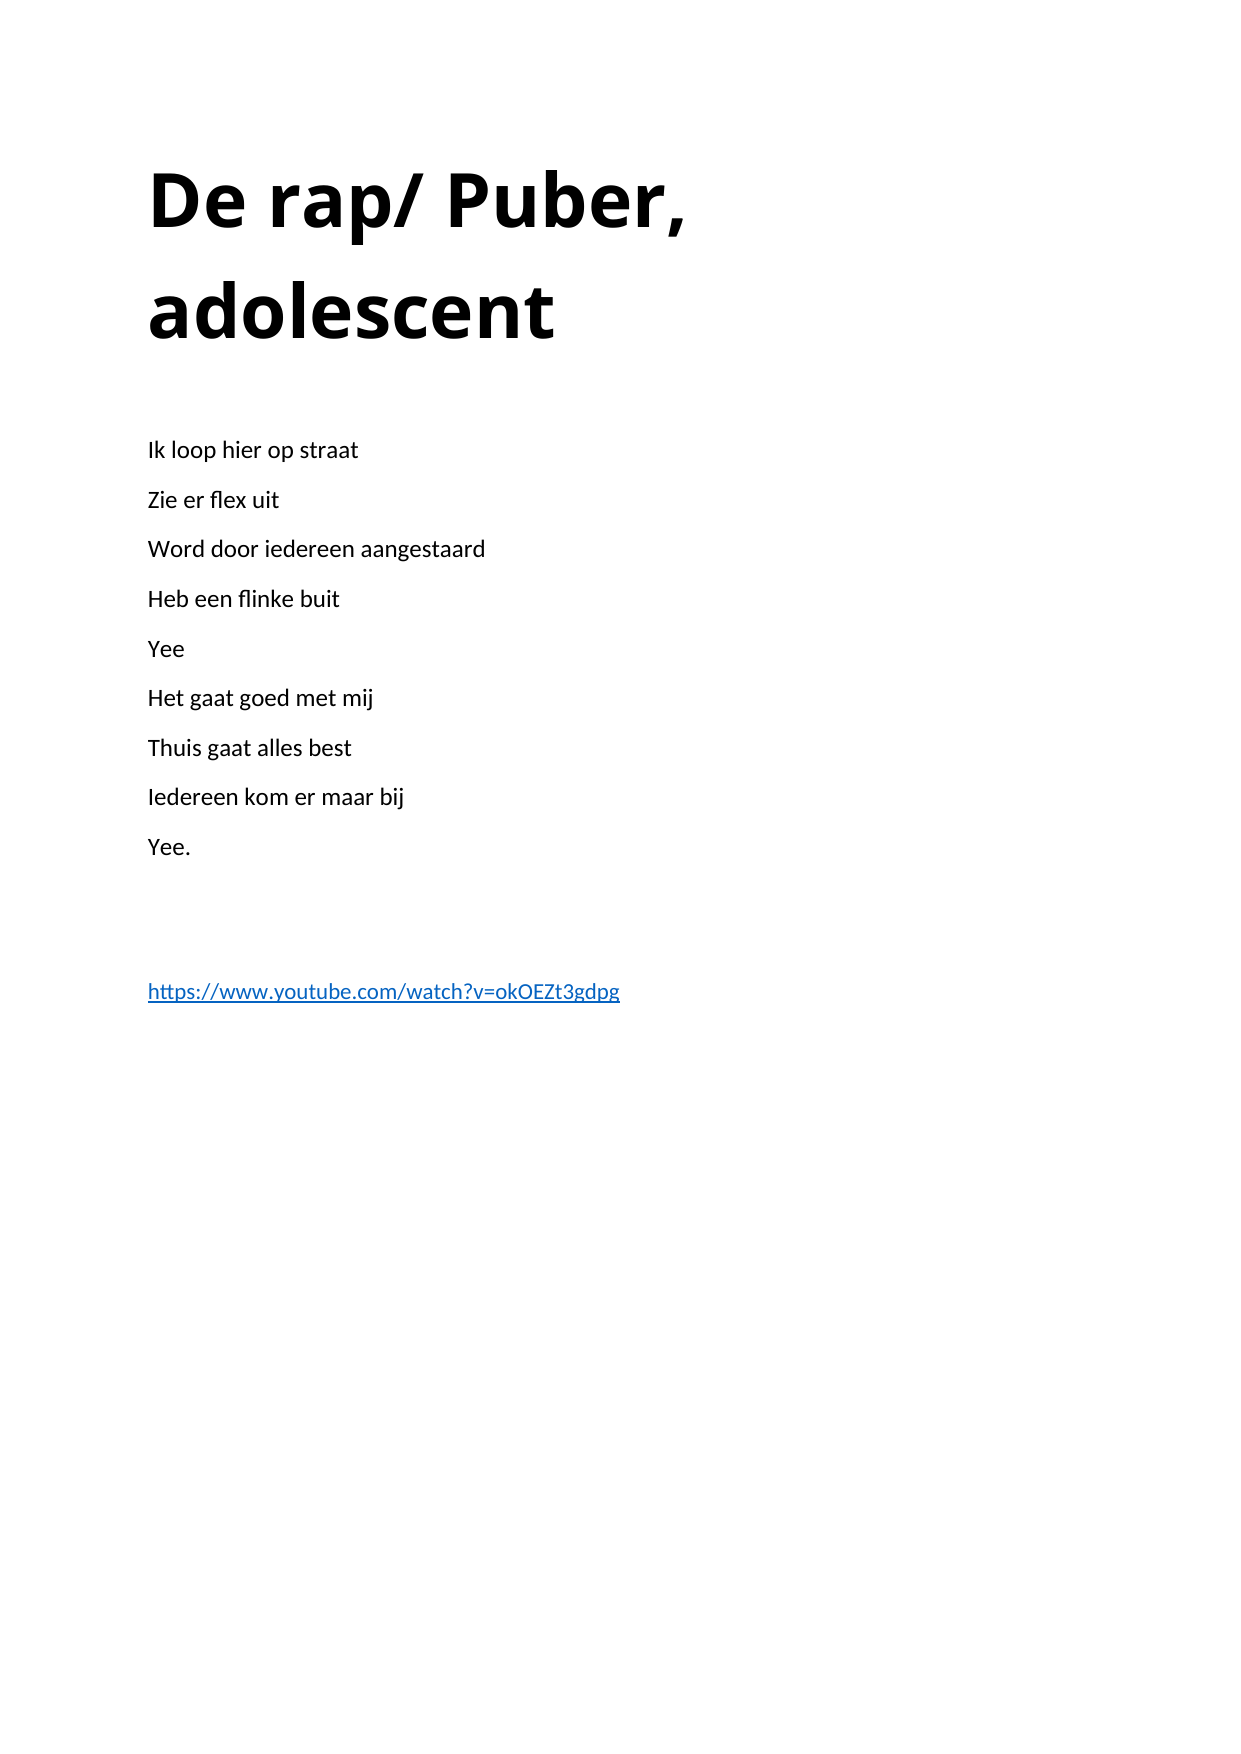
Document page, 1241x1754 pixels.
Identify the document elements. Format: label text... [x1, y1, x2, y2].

text https://www.youtube.com/watch?v=okOEZt3gdpg [148, 977, 1093, 1005]
text Heb een flinke buit [148, 583, 1093, 614]
text Zie er flex uit [148, 484, 1093, 514]
text Iedereen kom er maar bij [148, 782, 1093, 812]
text Yee. [148, 831, 1093, 862]
text Yee [148, 633, 1093, 663]
text De rap/ Puber, adolescent [148, 148, 1093, 360]
text Word door iedereen aangestaard [148, 534, 1093, 564]
text Thuis gaat alles best [148, 732, 1093, 762]
text Het gaat goed met mij [148, 682, 1093, 713]
text Ik loop hier op straat [148, 434, 1093, 465]
